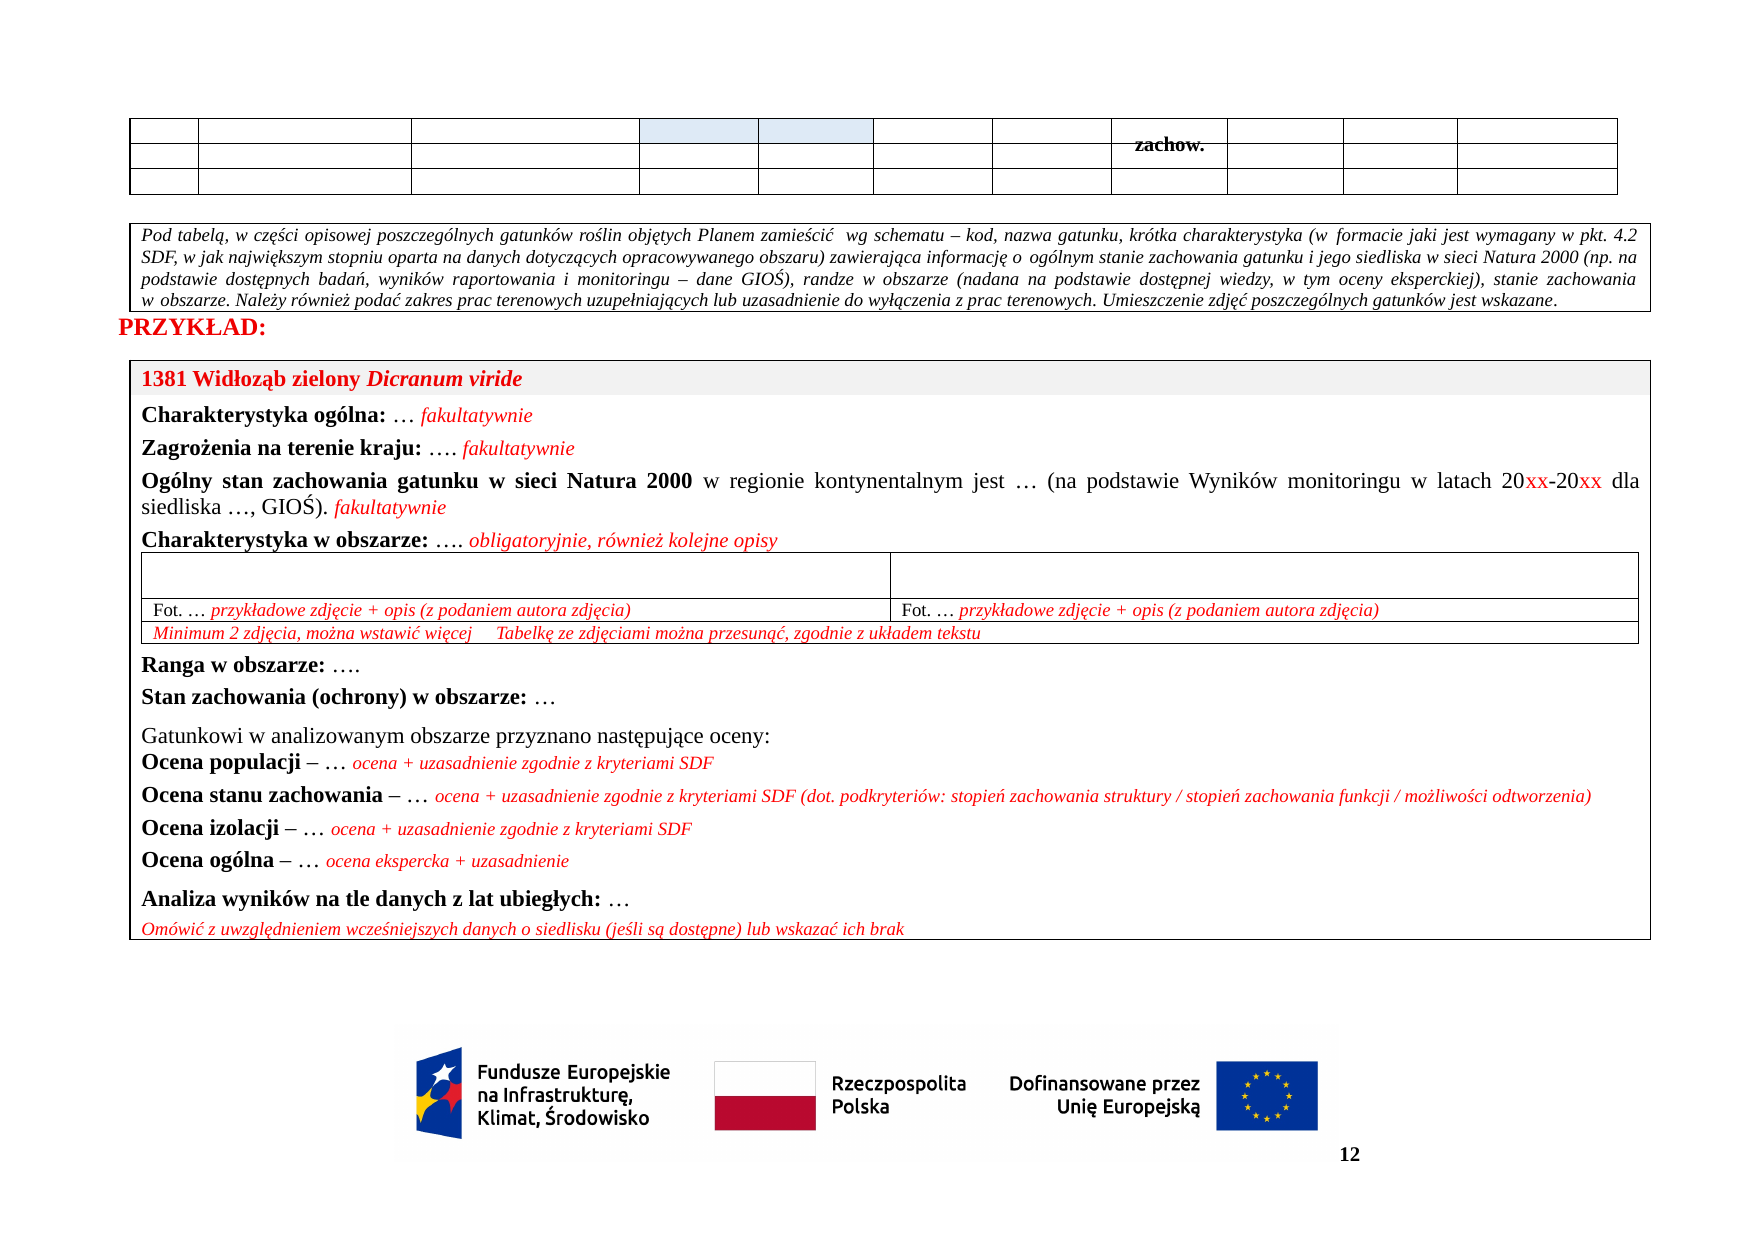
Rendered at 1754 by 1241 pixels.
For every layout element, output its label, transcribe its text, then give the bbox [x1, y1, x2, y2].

table_cell Charakterystyka ogólna: … fakultatywnie Zagrożenia na terenie kraju: …. fakultatywnie Ogólny stan zachowania gatunku w sieci Natura 2000 w regionie kontynentalnym jest … (na podstawie Wyników monitoringu w latach 20xx-20xx dla siedliska …, GIOŚ). fakultatywnie Charakterystyka w obszarze: …. obligatoryjnie, również kolejne opisy Ranga w obszarze: …. Stan zachowania (ochrony) w obszarze: … Gatunkowi w analizowanym obszarze przyznano następujące oceny: Ocena populacji – … ocena + uzasadnienie zgodnie z kryteriami SDF Ocena stanu zachowania – … ocena + uzasadnienie zgodnie z kryteriami SDF (dot. podkryteriów: stopień zachowania struktury / stopień zachowania funkcji / możliwości odtworzenia) Ocena izolacji – … ocena + uzasadnienie zgodnie z kryteriami SDF Ocena ogólna – … ocena ekspercka + uzasadnienie Analiza wyników na tle danych z lat ubiegłych: … Omówić z uwzględnieniem wcześniejszych danych o siedlisku (jeśli są dostępne) lub wskazać ich brak [131, 395, 1650, 939]
table_cell [993, 144, 1111, 168]
table_cell [199, 169, 411, 193]
table_cell [874, 144, 992, 168]
table_header Pod tabelą, w części opisowej poszczególnych gatunków roślin objętych Planem zamieścić wg schematu – kod, nazwa gatunku, krótka charakterystyka (w formacie jaki jest wymagany w pkt. 4.2 SDF, w jak największym stopniu oparta na danych dotyczących opracowywanego obszaru) zawierająca informację o ogólnym stanie zachowania gatunku i jego siedliska w sieci Natura 2000 (np. na podstawie dostępnych badań, wyników raportowania i monitoringu – dane GIOŚ), randze w obszarze (nadana na podstawie dostępnej wiedzy, w tym oceny eksperckiej), stanie zachowania w obszarze. Należy również podać zakres prac terenowych uzupełniających lub uzasadnienie do wyłączenia z prac terenowych. Umieszczenie zdjęć poszczególnych gatunków jest wskazane. [131, 224, 1650, 311]
table_cell [412, 144, 639, 168]
table_header 1381 Widłoząb zielony Dicranum viride [131, 361, 1650, 395]
table_cell [1228, 144, 1343, 168]
text PRZYKŁAD: [118, 312, 1636, 340]
table_cell [640, 169, 758, 193]
table_cell Max. [759, 119, 873, 143]
table_cell [1458, 169, 1617, 193]
table_cell Min. [640, 119, 758, 143]
table_cell [640, 144, 758, 168]
table_cell [1228, 169, 1343, 193]
table_cell [1112, 144, 1227, 168]
table_cell [1344, 144, 1457, 168]
table_cell [1112, 169, 1227, 193]
table_cell [131, 144, 198, 168]
table_cell [412, 169, 639, 193]
table_cell [759, 144, 873, 168]
table_cell [1458, 144, 1617, 168]
table_cell [993, 169, 1111, 193]
picture [394, 1024, 1339, 1162]
table_cell [759, 169, 873, 193]
table_cell [199, 144, 411, 168]
table_cell [131, 169, 198, 193]
table_cell [874, 169, 992, 193]
table_cell [1344, 169, 1457, 193]
